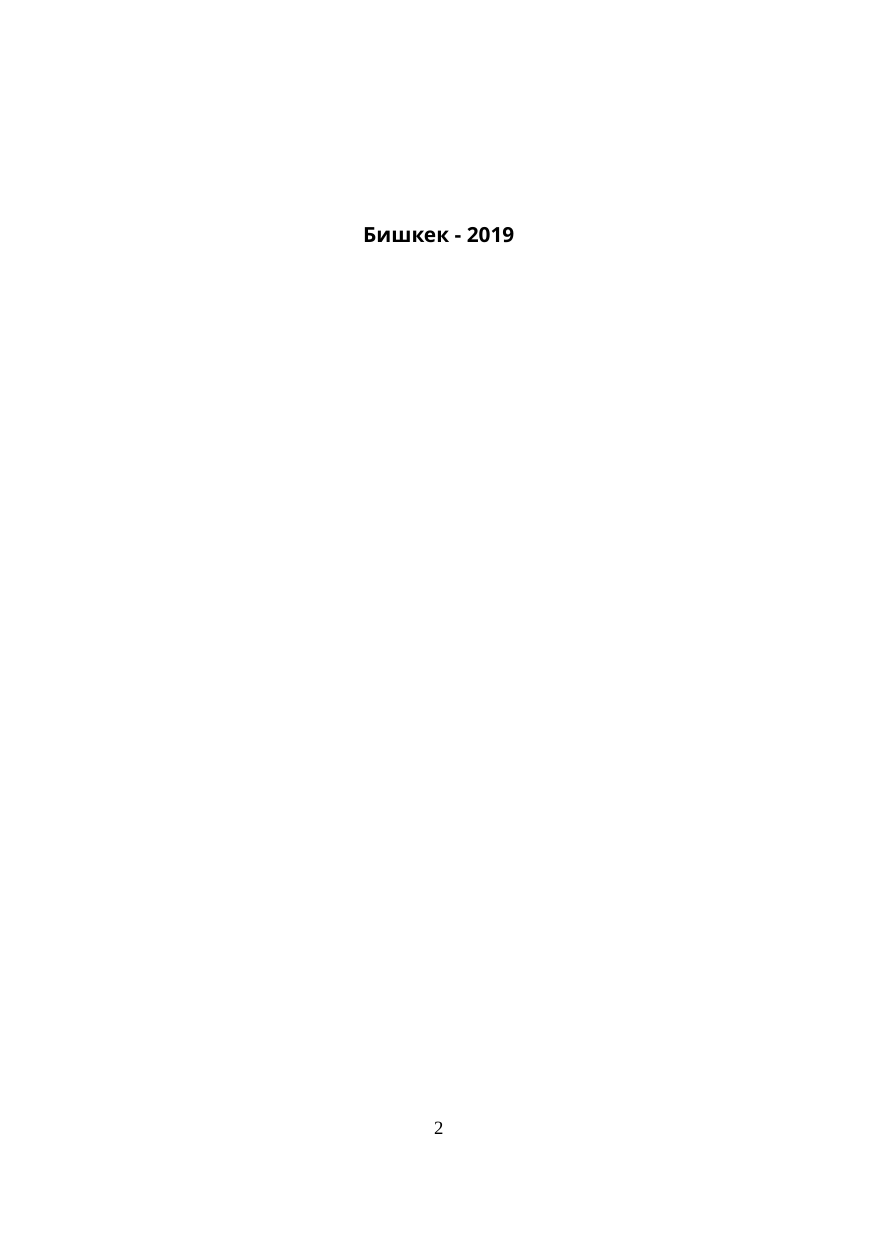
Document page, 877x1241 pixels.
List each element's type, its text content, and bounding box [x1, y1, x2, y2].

subtitle Бишкек - 2019 [112, 220, 765, 249]
